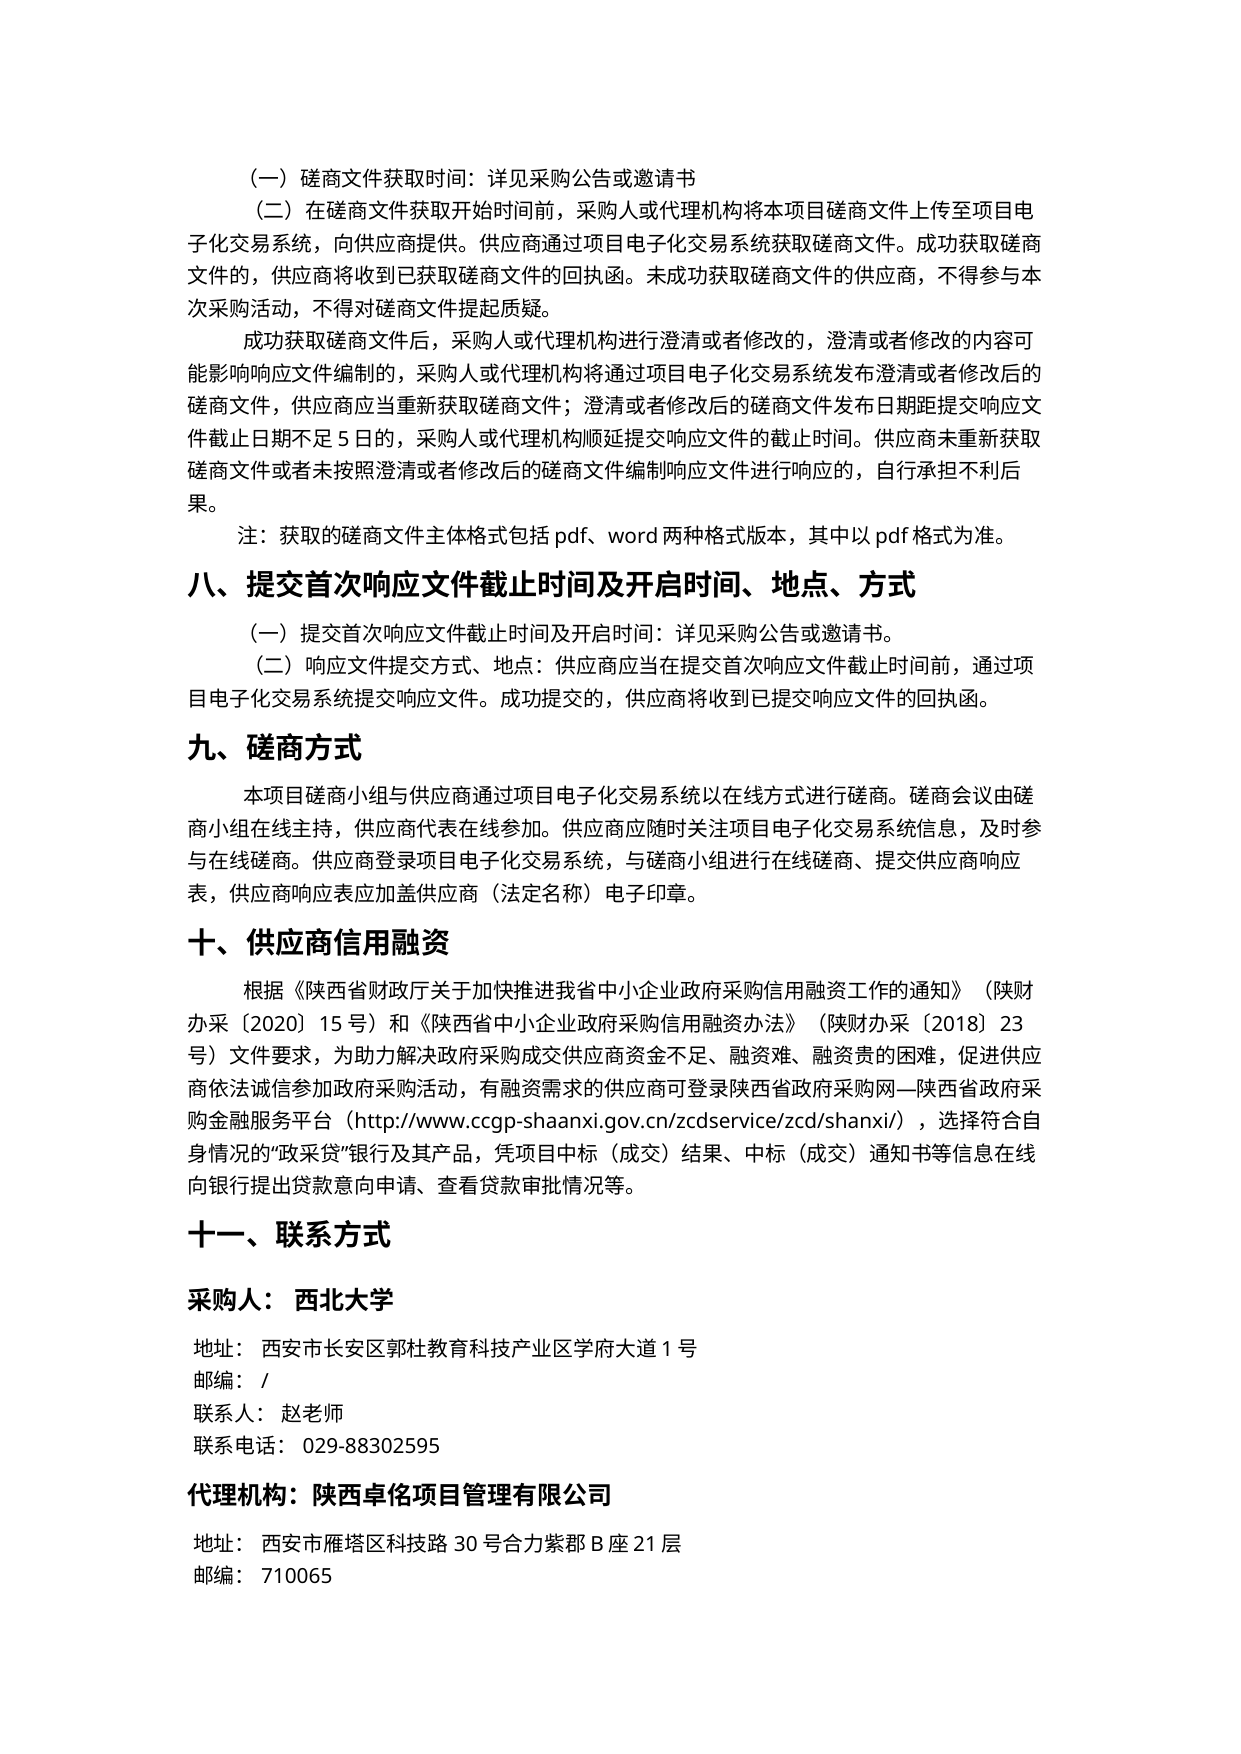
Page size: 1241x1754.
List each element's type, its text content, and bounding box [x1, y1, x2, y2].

text 根据《陕西省财政厅关于加快推进我省中小企业政府采购信用融资工作的通知》（陕财办采〔2020〕15 号）和《陕西省中小企业政府采购信用融资办法》（陕财办采〔2018〕23 号）文件要求，为助力解决政府采购成交供应商资金不足、融资难、融资贵的困难，促进供应商依法诚信参加政府采购活动，有融资需求的供应商可登录陕西省政府采购网—陕西省政府采购金融服务平台（http://www.ccgp-shaanxi.gov.cn/zcdservice/zcd/shanxi/），选择符合自身情况的“政采贷”银行及其产品，凭项目中标（成交）结果、中标（成交）通知书等信息在线向银行提出贷款意向申请、查看贷款审批情况等。 [187, 974, 1053, 1202]
text 八、提交首次响应文件截止时间及开启时间、地点、方式 [187, 552, 1053, 617]
text 注：获取的磋商文件主体格式包括pdf、word两种格式版本，其中以pdf格式为准。 [187, 519, 1053, 552]
text 联系电话： 029-88302595 [187, 1429, 1053, 1462]
text （一）磋商文件获取时间：详见采购公告或邀请书 [187, 162, 1053, 194]
text 地址： 西安市长安区郭杜教育科技产业区学府大道1号 [187, 1332, 1053, 1364]
text 本项目磋商小组与供应商通过项目电子化交易系统以在线方式进行磋商。磋商会议由磋商小组在线主持，供应商代表在线参加。供应商应随时关注项目电子化交易系统信息，及时参与在线磋商。供应商登录项目电子化交易系统，与磋商小组进行在线磋商、提交供应商响应表，供应商响应表应加盖供应商（法定名称）电子印章。 [187, 779, 1053, 909]
text （二）在磋商文件获取开始时间前，采购人或代理机构将本项目磋商文件上传至项目电子化交易系统，向供应商提供。供应商通过项目电子化交易系统获取磋商文件。成功获取磋商文件的，供应商将收到已获取磋商文件的回执函。未成功获取磋商文件的供应商，不得参与本次采购活动，不得对磋商文件提起质疑。 [187, 194, 1053, 324]
text 十、供应商信用融资 [187, 909, 1053, 974]
text 代理机构：陕西卓佲项目管理有限公司 [187, 1462, 1053, 1527]
text 九、磋商方式 [187, 714, 1053, 779]
text 邮编： / [187, 1364, 1053, 1397]
text 十一、联系方式 [187, 1202, 1053, 1267]
text 采购人： 西北大学 [187, 1267, 1053, 1332]
text 邮编： 710065 [187, 1559, 1053, 1592]
text （二）响应文件提交方式、地点：供应商应当在提交首次响应文件截止时间前，通过项目电子化交易系统提交响应文件。成功提交的，供应商将收到已提交响应文件的回执函。 [187, 649, 1053, 714]
text 地址： 西安市雁塔区科技路 30号合力紫郡B座21层 [187, 1527, 1053, 1559]
text （一）提交首次响应文件截止时间及开启时间：详见采购公告或邀请书。 [187, 617, 1053, 649]
text 联系人： 赵老师 [187, 1397, 1053, 1429]
text 成功获取磋商文件后，采购人或代理机构进行澄清或者修改的，澄清或者修改的内容可能影响响应文件编制的，采购人或代理机构将通过项目电子化交易系统发布澄清或者修改后的磋商文件，供应商应当重新获取磋商文件；澄清或者修改后的磋商文件发布日期距提交响应文件截止日期不足5日的，采购人或代理机构顺延提交响应文件的截止时间。供应商未重新获取磋商文件或者未按照澄清或者修改后的磋商文件编制响应文件进行响应的，自行承担不利后果。 [187, 324, 1053, 519]
